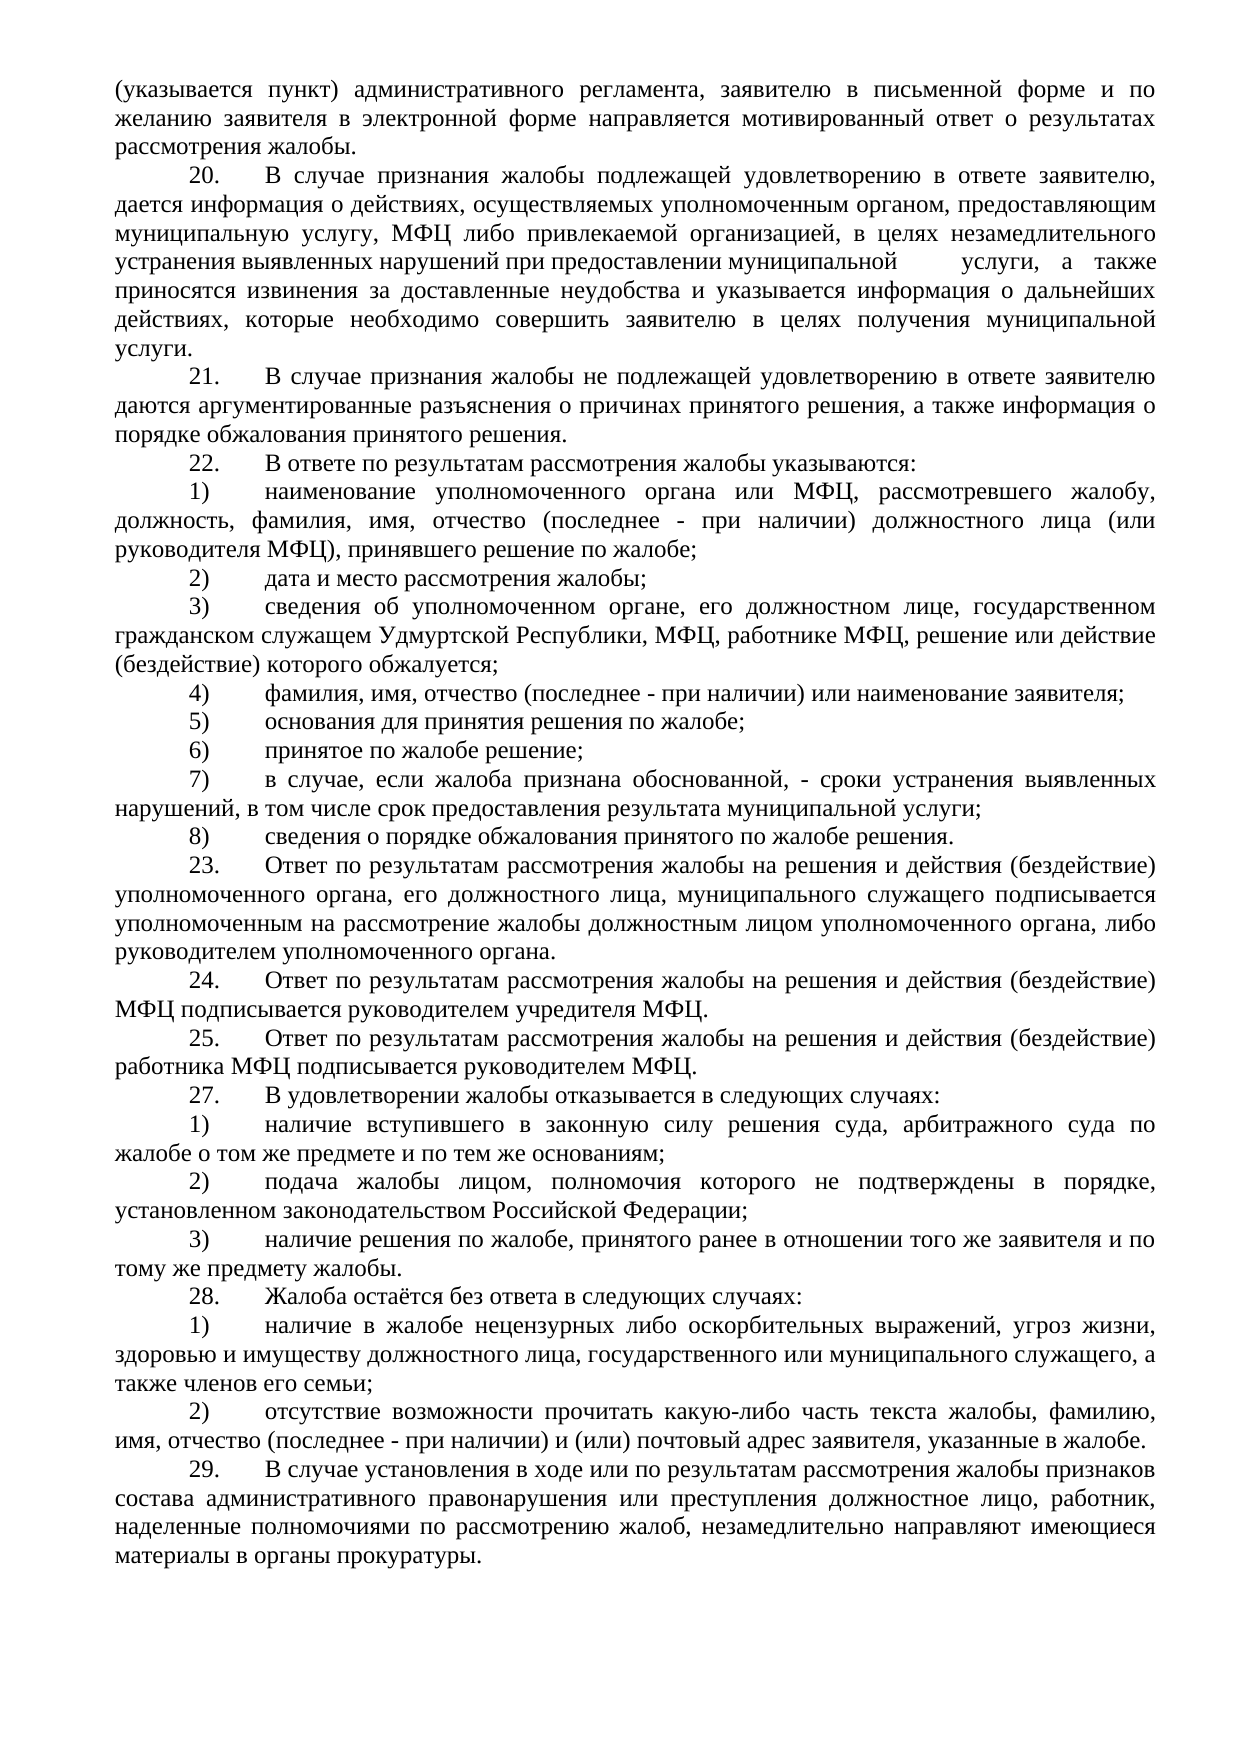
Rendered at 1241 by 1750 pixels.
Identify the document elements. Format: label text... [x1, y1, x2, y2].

text 25. Ответ по результатам рассмотрения жалобы на решения и действия (бездействие) работника МФЦ подписывается руководителем МФЦ. [114, 1023, 1157, 1080]
text 24. Ответ по результатам рассмотрения жалобы на решения и действия (бездействие) МФЦ подписывается руководителем учредителя МФЦ. [114, 965, 1157, 1023]
text 27. В удовлетворении жалобы отказывается в следующих случаях: [114, 1080, 1157, 1109]
text 2) отсутствие возможности прочитать какую-либо часть текста жалобы, фамилию, имя, отчество (последнее - при наличии) и (или) почтовый адрес заявителя, указанные в жалобе. [114, 1396, 1157, 1454]
text 29. В случае установления в ходе или по результатам рассмотрения жалобы признаков состава административного правонарушения или преступления должностное лицо, работник, наделенные полномочиями по рассмотрению жалоб, незамедлительно направляют имеющиеся материалы в органы прокуратуры. [114, 1454, 1157, 1569]
text 2) дата и место рассмотрения жалобы; [114, 563, 1157, 591]
text 4) фамилия, имя, отчество (последнее - при наличии) или наименование заявителя; [114, 678, 1157, 706]
text 3) сведения об уполномоченном органе, его должностном лице, государственном гражданском служащем Удмуртской Республики, МФЦ, работнике МФЦ, решение или действие (бездействие) которого обжалуется; [114, 591, 1157, 678]
text 23. Ответ по результатам рассмотрения жалобы на решения и действия (бездействие) уполномоченного органа, его должностного лица, муниципального служащего подписывается уполномоченным на рассмотрение жалобы должностным лицом уполномоченного органа, либо руководителем уполномоченного органа. [114, 850, 1157, 965]
text 21. В случае признания жалобы не подлежащей удовлетворению в ответе заявителю даются аргументированные разъяснения о причинах принятого решения, а также информация о порядке обжалования принятого решения. [114, 361, 1157, 448]
text 1) наличие вступившего в законную силу решения суда, арбитражного суда по жалобе о том же предмете и по тем же основаниям; [114, 1109, 1157, 1166]
text 3) наличие решения по жалобе, принятого ранее в отношении того же заявителя и по тому же предмету жалобы. [114, 1224, 1157, 1281]
text 20. В случае признания жалобы подлежащей удовлетворению в ответе заявителю, дается информация о действиях, осуществляемых уполномоченным органом, предоставляющим муниципальную услугу, МФЦ либо привлекаемой организацией, в целях незамедлительного устранения выявленных нарушений при предоставлении муниципальной услуги, а также приносятся извинения за доставленные неудобства и указывается информация о дальнейших действиях, которые необходимо совершить заявителю в целях получения муниципальной услуги. [114, 160, 1157, 361]
text 7) в случае, если жалоба признана обоснованной, - сроки устранения выявленных нарушений, в том числе срок предоставления результата муниципальной услуги; [114, 764, 1157, 821]
text 28. Жалоба остаётся без ответа в следующих случаях: [114, 1281, 1157, 1310]
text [114, 74, 1157, 160]
text 6) принятое по жалобе решение; [114, 735, 1157, 764]
text 1) наименование уполномоченного органа или МФЦ, рассмотревшего жалобу, должность, фамилия, имя, отчество (последнее - при наличии) должностного лица (или руководителя МФЦ), принявшего решение по жалобе; [114, 476, 1157, 563]
text 2) подача жалобы лицом, полномочия которого не подтверждены в порядке, установленном законодательством Российской Федерации; [114, 1166, 1157, 1224]
text 1) наличие в жалобе нецензурных либо оскорбительных выражений, угроз жизни, здоровью и имуществу должностного лица, государственного или муниципального служащего, а также членов его семьи; [114, 1310, 1157, 1396]
text 8) сведения о порядке обжалования принятого по жалобе решения. [114, 821, 1157, 850]
text 5) основания для принятия решения по жалобе; [114, 706, 1157, 735]
text 22. В ответе по результатам рассмотрения жалобы указываются: [114, 448, 1157, 476]
